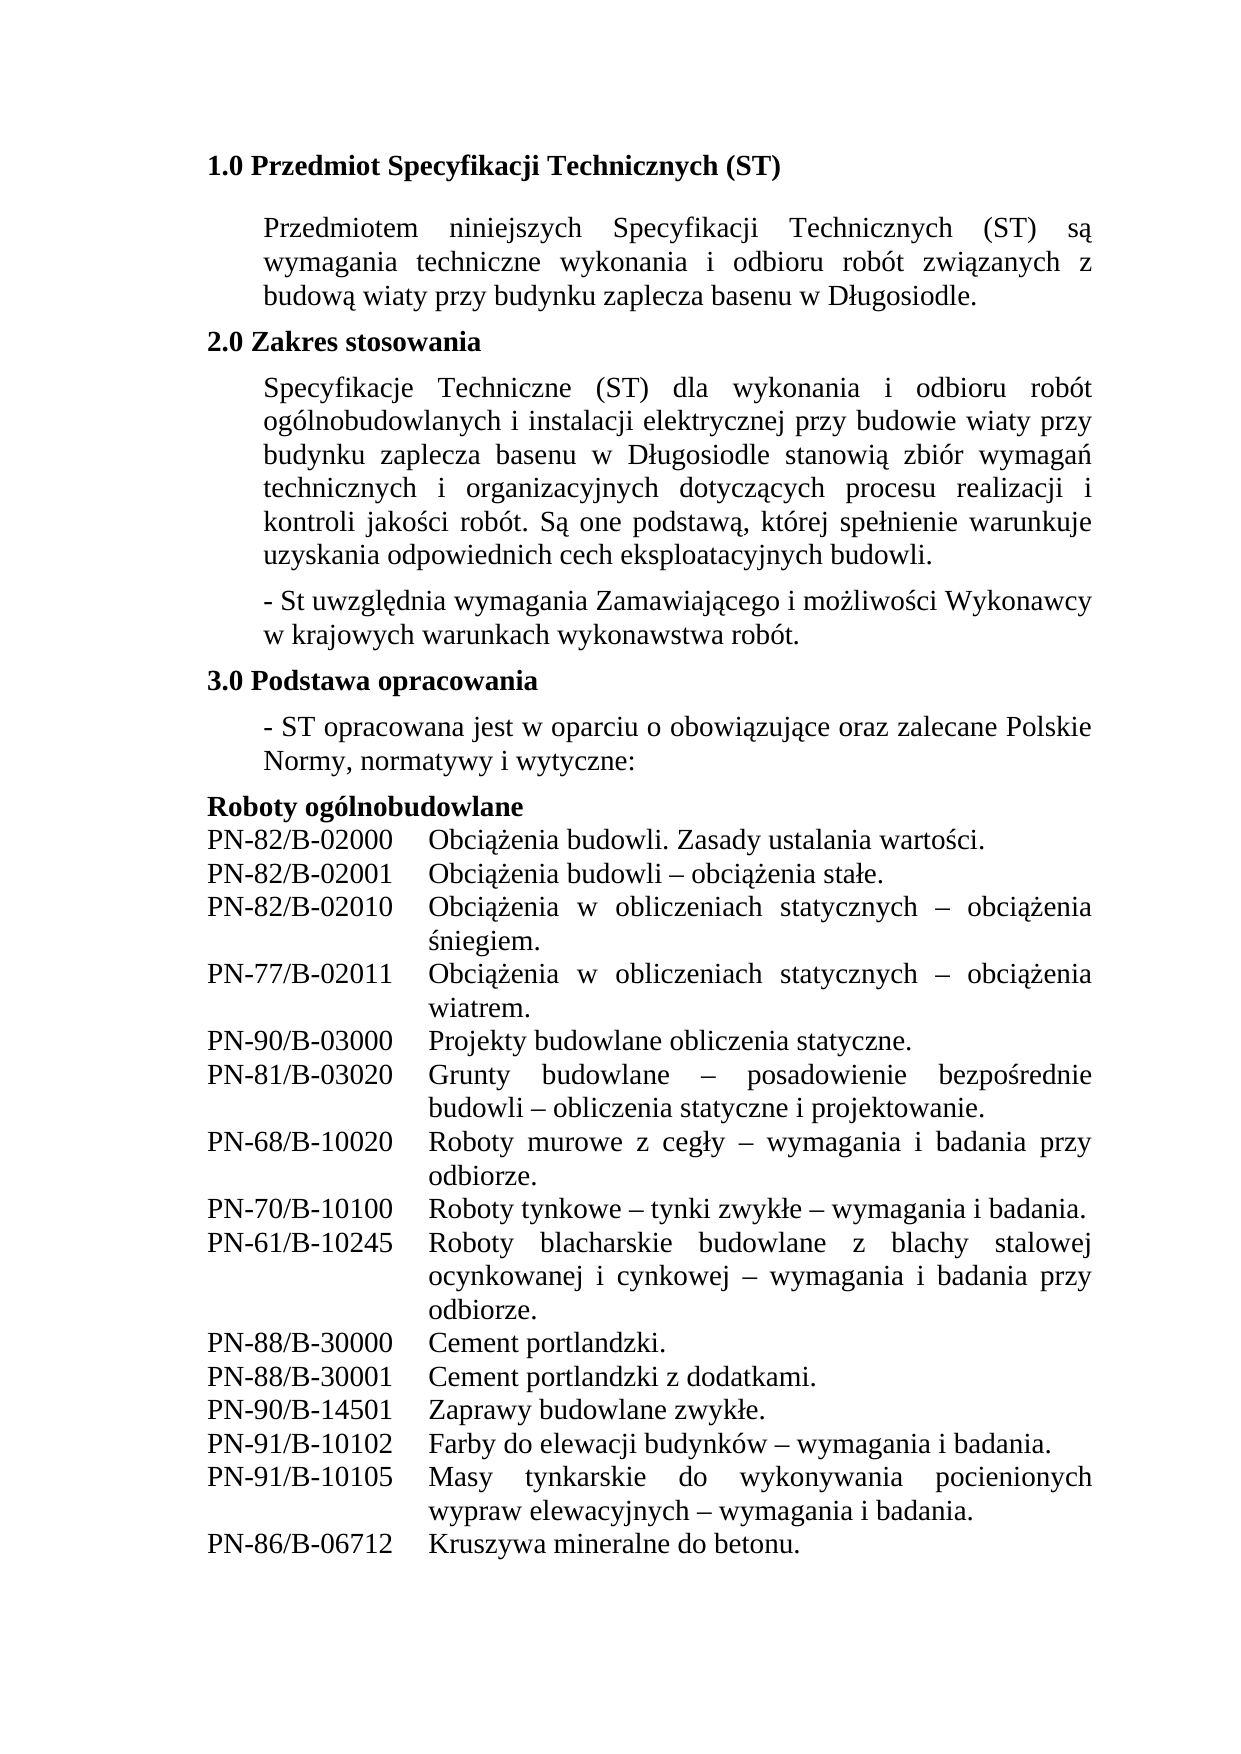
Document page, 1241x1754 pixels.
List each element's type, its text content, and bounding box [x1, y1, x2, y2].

text PN-88/B-30001 Cement portlandzki z dodatkami. [207, 1359, 1092, 1392]
text PN-91/B-10105 Masy tynkarskie do wykonywania pocienionych wypraw elewacyjnych – wymagania i badania. [207, 1459, 1092, 1527]
text PN-91/B-10102 Farby do elewacji budynków – wymagania i badania. [207, 1426, 1092, 1459]
text 3.0 Podstawa opracowania [207, 663, 1092, 697]
text PN-86/B-06712 Kruszywa mineralne do betonu. [207, 1527, 1092, 1560]
text Przedmiotem niniejszych Specyfikacji Technicznych (ST) są wymagania techniczne wykonania i odbioru robót związanych z budową wiaty przy budynku zaplecza basenu w Długosiodle. [263, 211, 1092, 311]
text PN-70/B-10100 Roboty tynkowe – tynki zwykłe – wymagania i badania. [207, 1191, 1092, 1225]
text PN-68/B-10020 Roboty murowe z cegły – wymagania i badania przy odbiorze. [207, 1124, 1092, 1191]
text PN-81/B-03020 Grunty budowlane – posadowienie bezpośrednie budowli – obliczenia statyczne i projektowanie. [207, 1057, 1092, 1124]
list Przedmiot Specyfikacji Technicznych (ST) [207, 148, 1092, 181]
text - ST opracowana jest w oparciu o obowiązujące oraz zalecane Polskie Normy, normatywy i wytyczne: [263, 709, 1092, 776]
text PN-90/B-03000 Projekty budowlane obliczenia statyczne. [207, 1023, 1092, 1057]
text Roboty ogólnobudowlane [207, 789, 1092, 822]
text PN-82/B-02000 Obciążenia budowli. Zasady ustalania wartości. [207, 822, 1092, 856]
text PN-88/B-30000 Cement portlandzki. [207, 1325, 1092, 1359]
text - St uwzględnia wymagania Zamawiającego i możliwości Wykonawcy w krajowych warunkach wykonawstwa robót. [263, 583, 1092, 651]
text PN-61/B-10245 Roboty blacharskie budowlane z blachy stalowej ocynkowanej i cynkowej – wymagania i badania przy odbiorze. [207, 1225, 1092, 1325]
text PN-77/B-02011 Obciążenia w obliczeniach statycznych – obciążenia wiatrem. [207, 956, 1092, 1023]
text 2.0 Zakres stosowania [207, 324, 1092, 357]
text PN-82/B-02010 Obciążenia w obliczeniach statycznych – obciążenia śniegiem. [207, 889, 1092, 956]
text PN-82/B-02001 Obciążenia budowli – obciążenia stałe. [207, 856, 1092, 889]
text Specyfikacje Techniczne (ST) dla wykonania i odbioru robót ogólnobudowlanych i instalacji elektrycznej przy budowie wiaty przy budynku zaplecza basenu w Długosiodle stanowią zbiór wymagań technicznych i organizacyjnych dotyczących procesu realizacji i kontroli jakości robót. Są one podstawą, której spełnienie warunkuje uzyskania odpowiednich cech eksploatacyjnych budowli. [263, 370, 1092, 571]
text PN-90/B-14501 Zaprawy budowlane zwykłe. [207, 1392, 1092, 1426]
